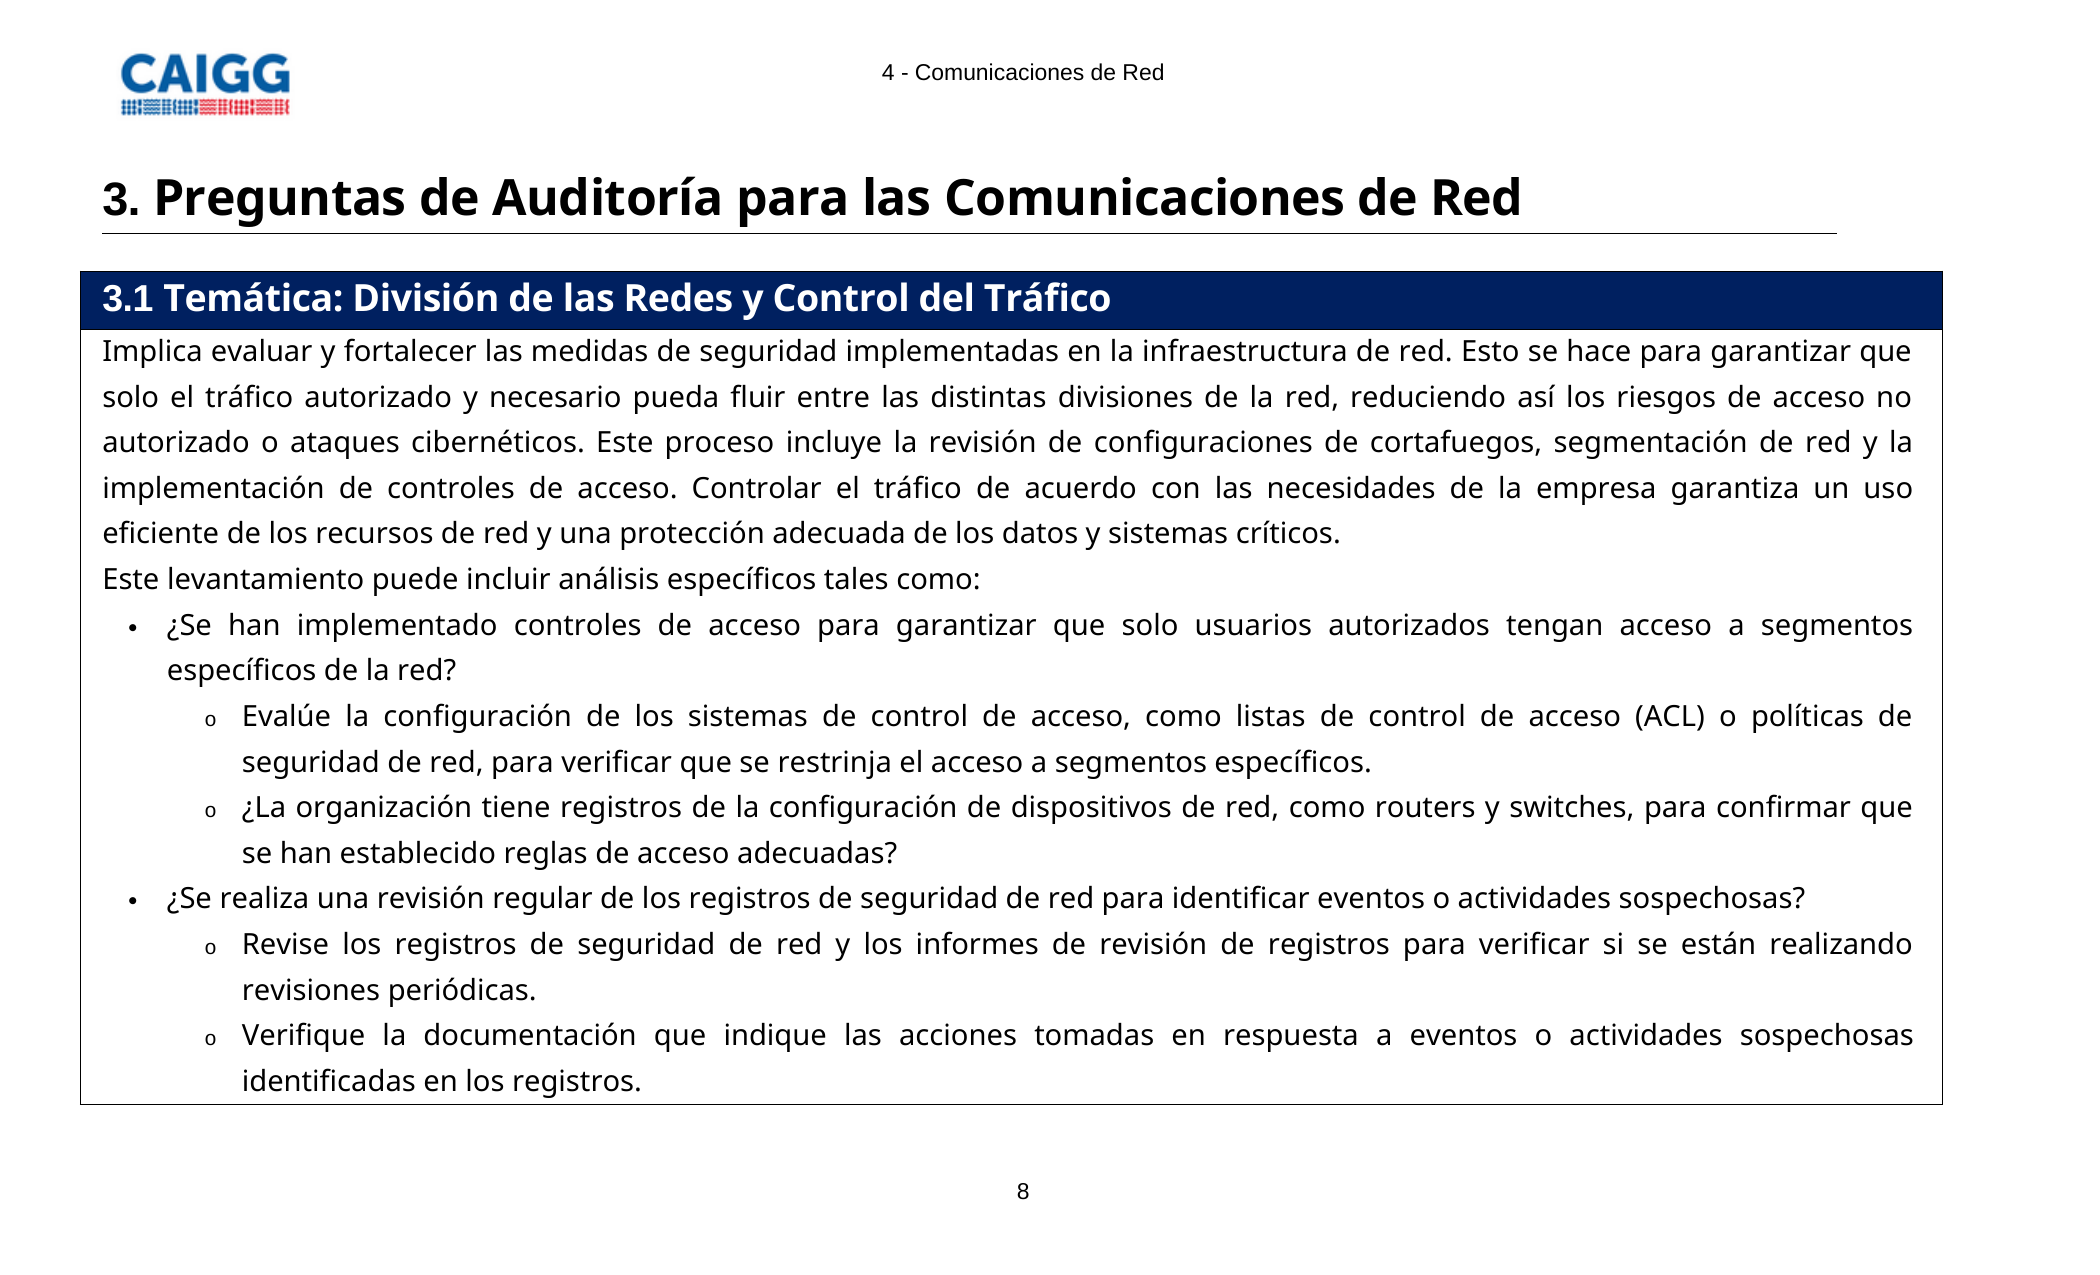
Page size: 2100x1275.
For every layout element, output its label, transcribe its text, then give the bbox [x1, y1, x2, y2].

picture [90, 32, 329, 147]
table_header Temática: División de las Redes y Control del Tráfico [81, 272, 1942, 329]
list Preguntas de Auditoría para las Comunicaciones de Red [102, 162, 1837, 233]
